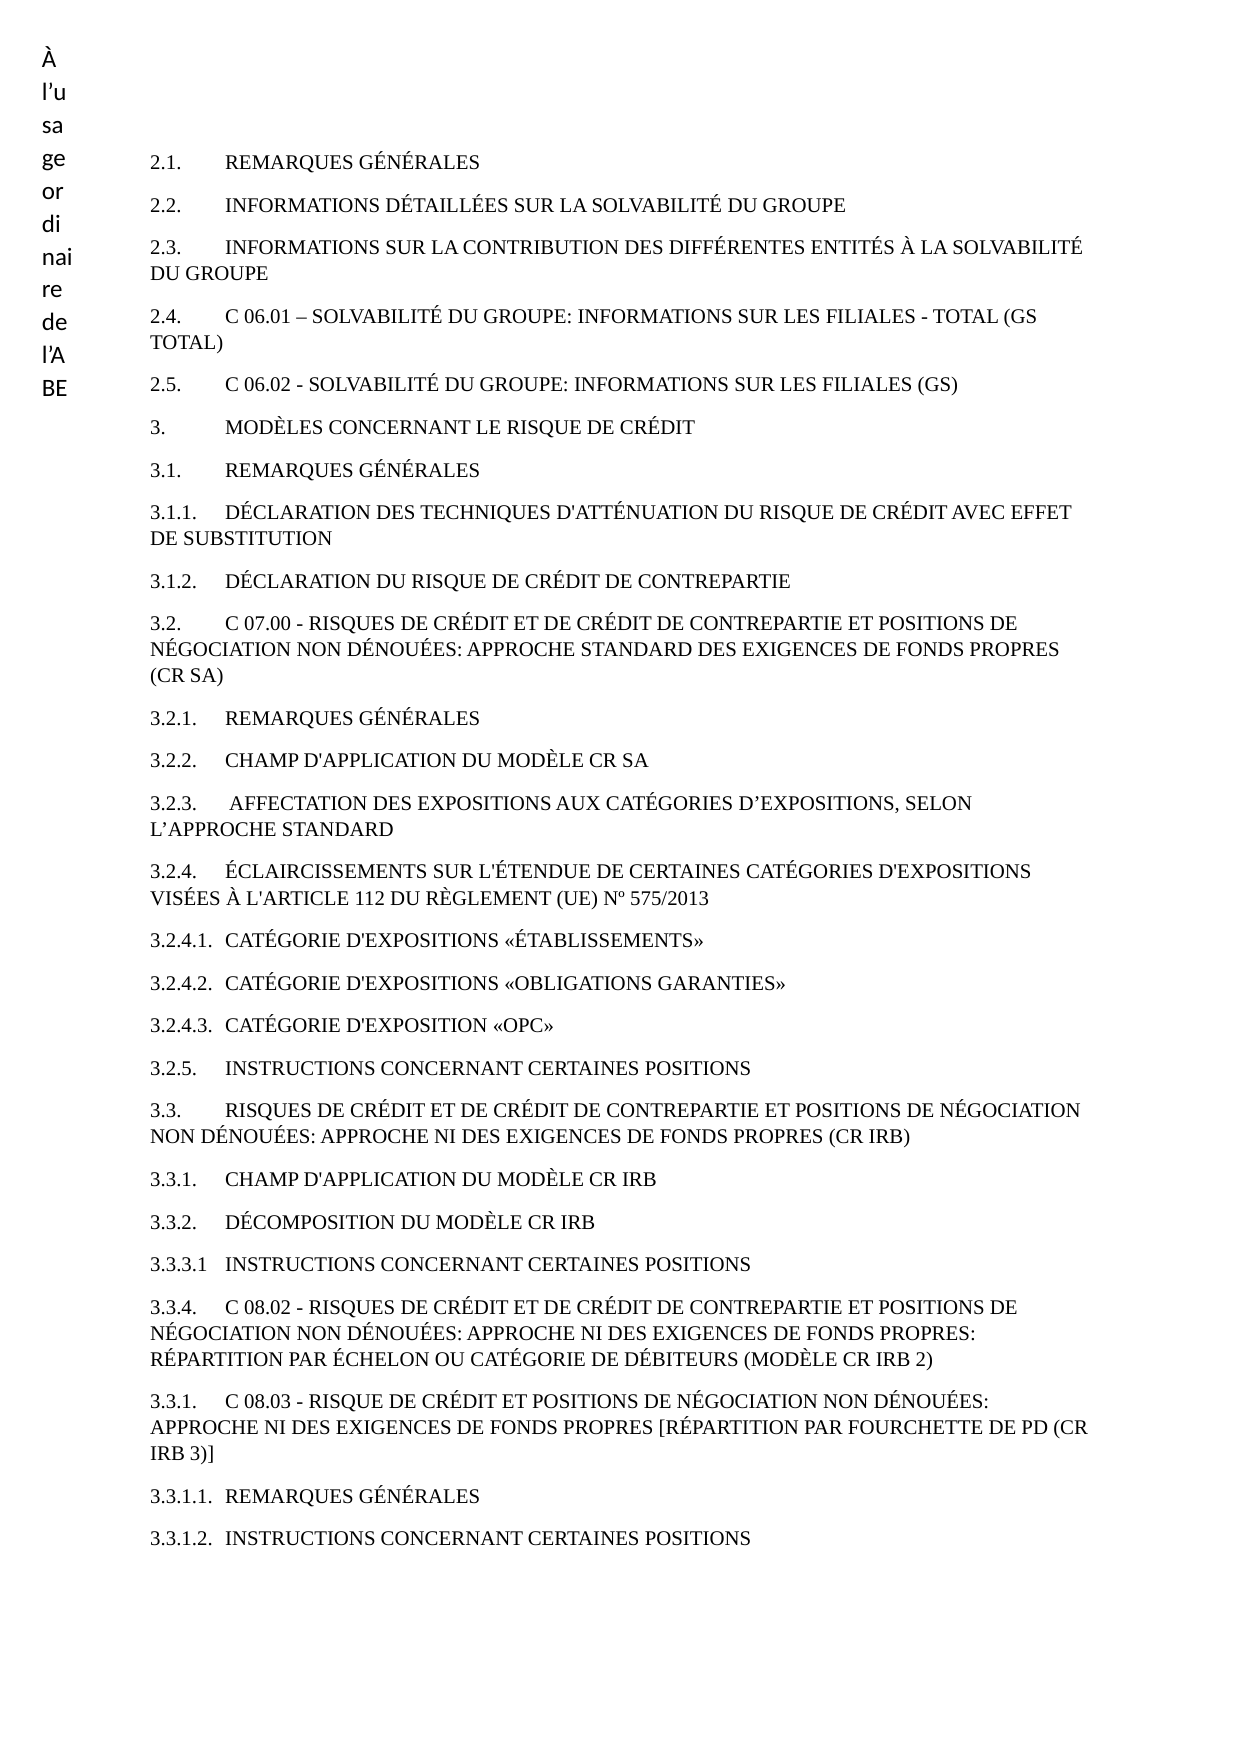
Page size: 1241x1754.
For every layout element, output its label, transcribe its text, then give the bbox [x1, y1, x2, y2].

text 3.2.4.3. CATÉGORIE D'EXPOSITION «OPC» [150, 1013, 1090, 1037]
text 3.3.1.1. REMARQUES GÉNÉRALES [150, 1484, 1090, 1508]
text 3. MODÈLES CONCERNANT LE RISQUE DE CRÉDIT [150, 415, 1090, 439]
text 3.2.4.2. CATÉGORIE D'EXPOSITIONS «OBLIGATIONS GARANTIES» [150, 971, 1090, 995]
text 3.2.3. AFFECTATION DES EXPOSITIONS AUX CATÉGORIES D’EXPOSITIONS, SELON L’APPROCHE STANDARD [150, 791, 1090, 841]
text 3.1.1. DÉCLARATION DES TECHNIQUES D'ATTÉNUATION DU RISQUE DE CRÉDIT AVEC EFFET DE SUBSTITUTION [150, 500, 1090, 550]
text 3.1.2. DÉCLARATION DU RISQUE DE CRÉDIT DE CONTREPARTIE [150, 569, 1090, 593]
text 3.3.1. CHAMP D'APPLICATION DU MODÈLE CR IRB [150, 1167, 1090, 1191]
text 3.3.2. DÉCOMPOSITION DU MODÈLE CR IRB [150, 1209, 1090, 1234]
text 3.2. C 07.00 - RISQUES DE CRÉDIT ET DE CRÉDIT DE CONTREPARTIE ET POSITIONS DE NÉGOCIATION NON DÉNOUÉES: APPROCHE STANDARD DES EXIGENCES DE FONDS PROPRES (CR SA) [150, 611, 1090, 687]
text 3.3.1.2. INSTRUCTIONS CONCERNANT CERTAINES POSITIONS [150, 1526, 1090, 1550]
text 2.5. C 06.02 - SOLVABILITÉ DU GROUPE: INFORMATIONS SUR LES FILIALES (GS) [150, 372, 1090, 396]
text 3.3.4. C 08.02 - RISQUES DE CRÉDIT ET DE CRÉDIT DE CONTREPARTIE ET POSITIONS DE NÉGOCIATION NON DÉNOUÉES: APPROCHE NI DES EXIGENCES DE FONDS PROPRES: RÉPARTITION PAR ÉCHELON OU CATÉGORIE DE DÉBITEURS (MODÈLE CR IRB 2) [150, 1295, 1090, 1371]
text 3.2.4. ÉCLAIRCISSEMENTS SUR L'ÉTENDUE DE CERTAINES CATÉGORIES D'EXPOSITIONS VISÉES À L'ARTICLE 112 DU RÈGLEMENT (UE) Nº 575/2013 [150, 859, 1090, 909]
text 3.3. RISQUES DE CRÉDIT ET DE CRÉDIT DE CONTREPARTIE ET POSITIONS DE NÉGOCIATION NON DÉNOUÉES: APPROCHE NI DES EXIGENCES DE FONDS PROPRES (CR IRB) [150, 1098, 1090, 1148]
text 2.2. INFORMATIONS DÉTAILLÉES SUR LA SOLVABILITÉ DU GROUPE [150, 193, 1090, 217]
text 2.3. INFORMATIONS SUR LA CONTRIBUTION DES DIFFÉRENTES ENTITÉS À LA SOLVABILITÉ DU GROUPE [150, 235, 1090, 285]
text 3.3.1. C 08.03 - RISQUE DE CRÉDIT ET POSITIONS DE NÉGOCIATION NON DÉNOUÉES: APPROCHE NI DES EXIGENCES DE FONDS PROPRES [RÉPARTITION PAR FOURCHETTE DE PD (CR IRB 3)] [150, 1389, 1090, 1465]
text 3.2.1. REMARQUES GÉNÉRALES [150, 706, 1090, 730]
text 3.2.5. INSTRUCTIONS CONCERNANT CERTAINES POSITIONS [150, 1056, 1090, 1080]
text 2.1. REMARQUES GÉNÉRALES [150, 150, 1090, 174]
text 3.1. REMARQUES GÉNÉRALES [150, 457, 1090, 482]
text 3.2.4.1. CATÉGORIE D'EXPOSITIONS «ÉTABLISSEMENTS» [150, 928, 1090, 952]
text 2.4. C 06.01 – SOLVABILITÉ DU GROUPE: INFORMATIONS SUR LES FILIALES - TOTAL (GS TOTAL) [150, 304, 1090, 354]
text 3.3.3.1 INSTRUCTIONS CONCERNANT CERTAINES POSITIONS [150, 1252, 1090, 1276]
text 3.2.2. CHAMP D'APPLICATION DU MODÈLE CR SA [150, 748, 1090, 772]
